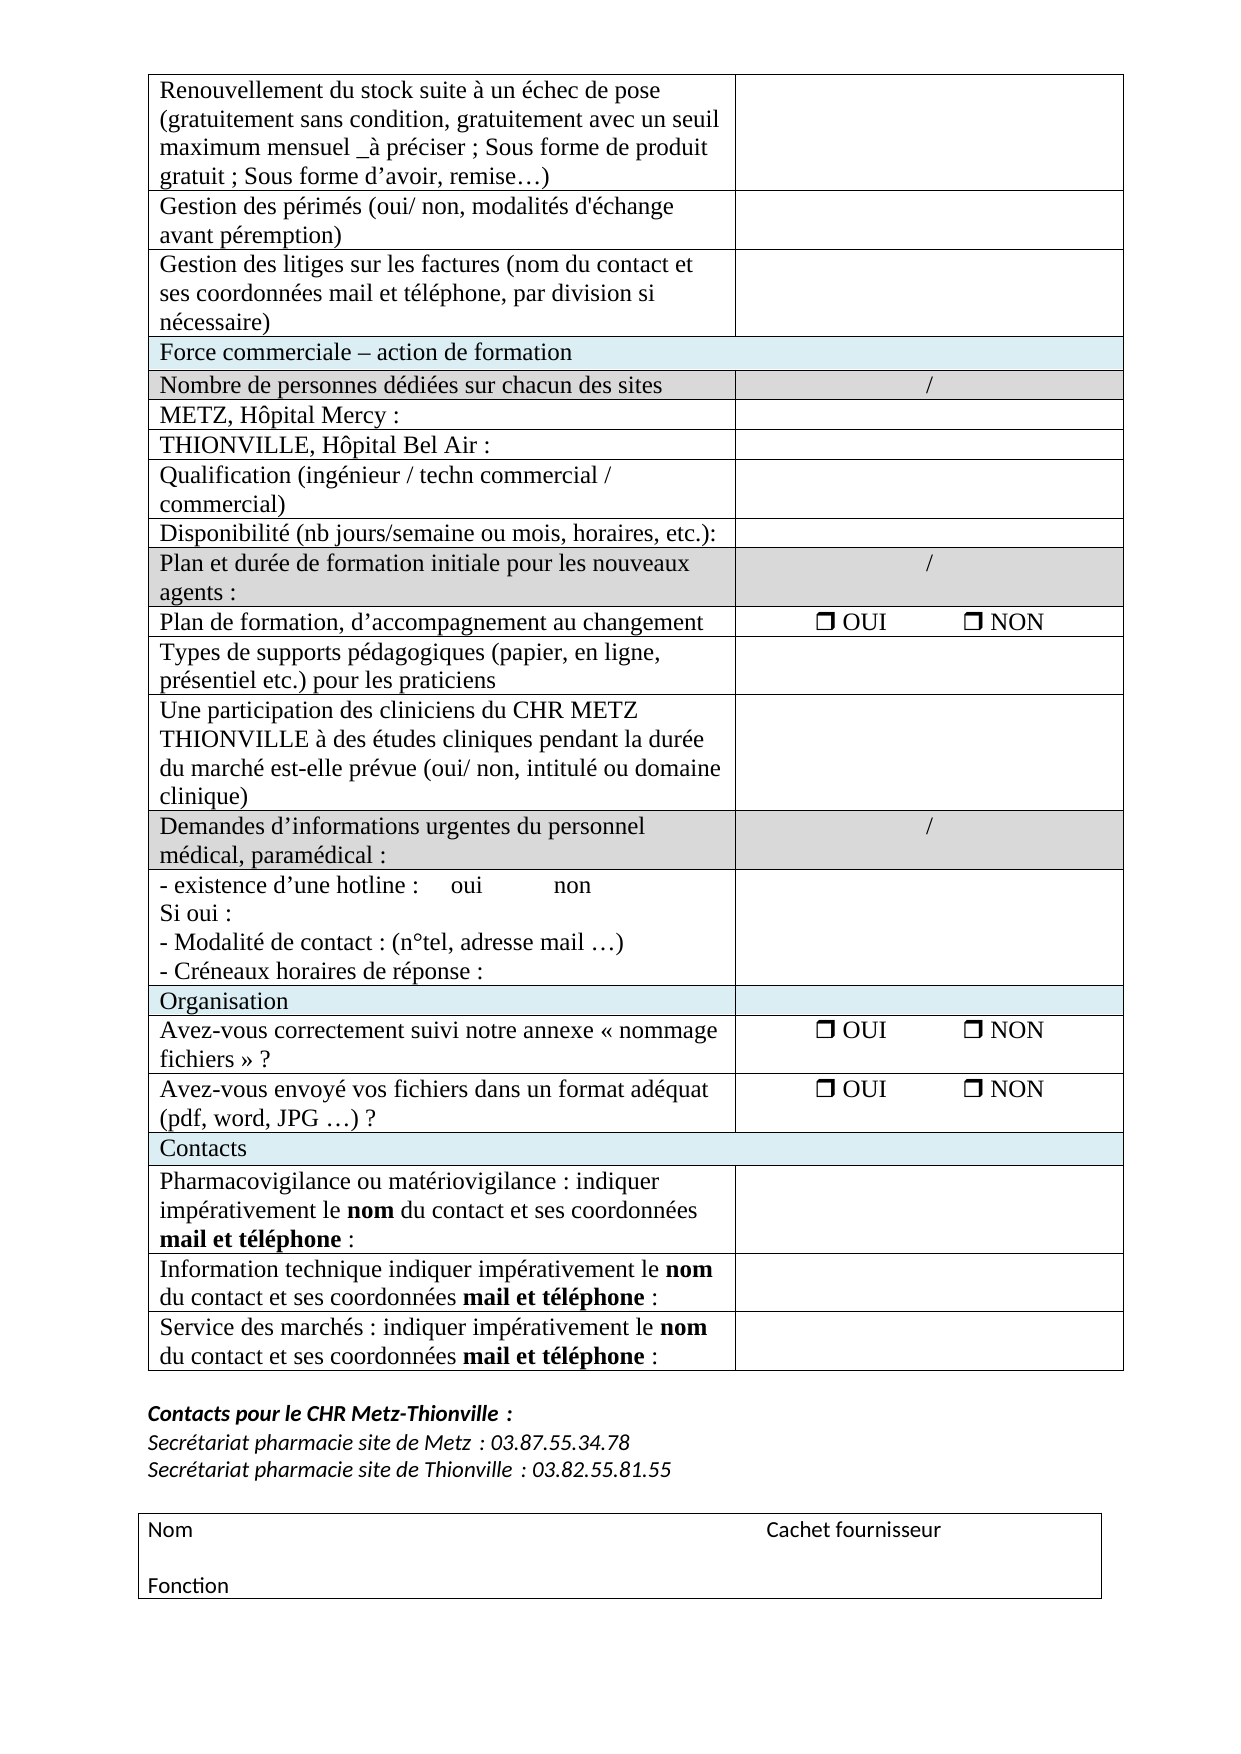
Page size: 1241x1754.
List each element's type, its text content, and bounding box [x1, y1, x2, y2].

table_cell [736, 250, 1123, 336]
table_cell Types de supports pédagogiques (papier, en ligne, présentiel etc.) pour les praticiens [149, 637, 735, 694]
table_cell Disponibilité (nb jours/semaine ou mois, horaires, etc.): [149, 519, 735, 547]
table_cell Pharmacovigilance ou matériovigilance : indiquer impérativement le nom du contact et ses coordonnées mail et téléphone : [149, 1166, 735, 1253]
table_cell Plan et durée de formation initiale pour les nouveaux agents : [149, 548, 735, 606]
table_cell Nombre de personnes dédiées sur chacun des sites [149, 371, 735, 399]
table_cell [736, 460, 1123, 517]
table_cell [736, 519, 1123, 547]
text Secrétariat pharmacie site de Metz : 03.87.55.34.78 [148, 1428, 1093, 1456]
table_cell Demandes d’informations urgentes du personnel médical, paramédical : [149, 811, 735, 869]
table_cell Service des marchés : indiquer impérativement le nom du contact et ses coordonnées mail et téléphone : [149, 1312, 735, 1370]
table_cell [736, 430, 1123, 459]
table_cell Une participation des cliniciens du CHR METZ THIONVILLE à des études cliniques pendant la durée du marché est-elle prévue (oui/ non, intitulé ou domaine clinique) [149, 695, 735, 810]
table_cell METZ, Hôpital Mercy : [149, 400, 735, 429]
table_cell THIONVILLE, Hôpital Bel Air : [149, 430, 735, 459]
table_cell [736, 695, 1123, 810]
table_cell OUI NON [736, 1074, 1123, 1132]
table_cell [736, 75, 1123, 190]
table_cell / [736, 811, 1123, 869]
table_cell [736, 1312, 1123, 1370]
text Secrétariat pharmacie site de Thionville : 03.82.55.81.55 [148, 1456, 1093, 1484]
table_cell OUI NON [736, 1016, 1123, 1073]
table_cell [736, 1166, 1123, 1253]
table_cell Gestion des périmés (oui/ non, modalités d'échange avant péremption) [149, 191, 735, 248]
table_cell [736, 637, 1123, 694]
table_cell Organisation [149, 986, 735, 1014]
table_cell Renouvellement du stock suite à un échec de pose (gratuitement sans condition, gratuitement avec un seuil maximum mensuel _à préciser ; Sous forme de produit gratuit ; Sous forme d’avoir, remise…) [149, 75, 735, 190]
table_cell [736, 986, 1123, 1014]
table_cell / [736, 548, 1123, 606]
table_cell Contacts [149, 1133, 1123, 1165]
table_cell OUI NON [736, 607, 1123, 636]
table_cell [736, 870, 1123, 985]
table_cell [736, 191, 1123, 248]
table_cell Gestion des litiges sur les factures (nom du contact et ses coordonnées mail et téléphone, par division si nécessaire) [149, 250, 735, 336]
text Fonction [148, 1572, 1093, 1598]
table_cell Force commerciale – action de formation [149, 337, 1123, 369]
table_cell Qualification (ingénieur / techn commercial / commercial) [149, 460, 735, 517]
table_cell Plan de formation, d’accompagnement au changement [149, 607, 735, 636]
table_cell [736, 400, 1123, 429]
table_cell / [736, 371, 1123, 399]
text Contacts pour le CHR Metz-Thionville : [148, 1399, 1093, 1428]
table_cell - existence d’une hotline :  oui  non Si oui : - Modalité de contact : (n°tel, adresse mail …) - Créneaux horaires de réponse : [149, 870, 735, 985]
table_cell Avez-vous envoyé vos fichiers dans un format adéquat (pdf, word, JPG …) ? [149, 1074, 735, 1132]
table_cell Avez-vous correctement suivi notre annexe « nommage fichiers » ? [149, 1016, 735, 1073]
table_cell [736, 1254, 1123, 1311]
text Nom Cachet fournisseur [139, 1514, 1101, 1543]
table_cell Information technique indiquer impérativement le nom du contact et ses coordonnées mail et téléphone : [149, 1254, 735, 1311]
